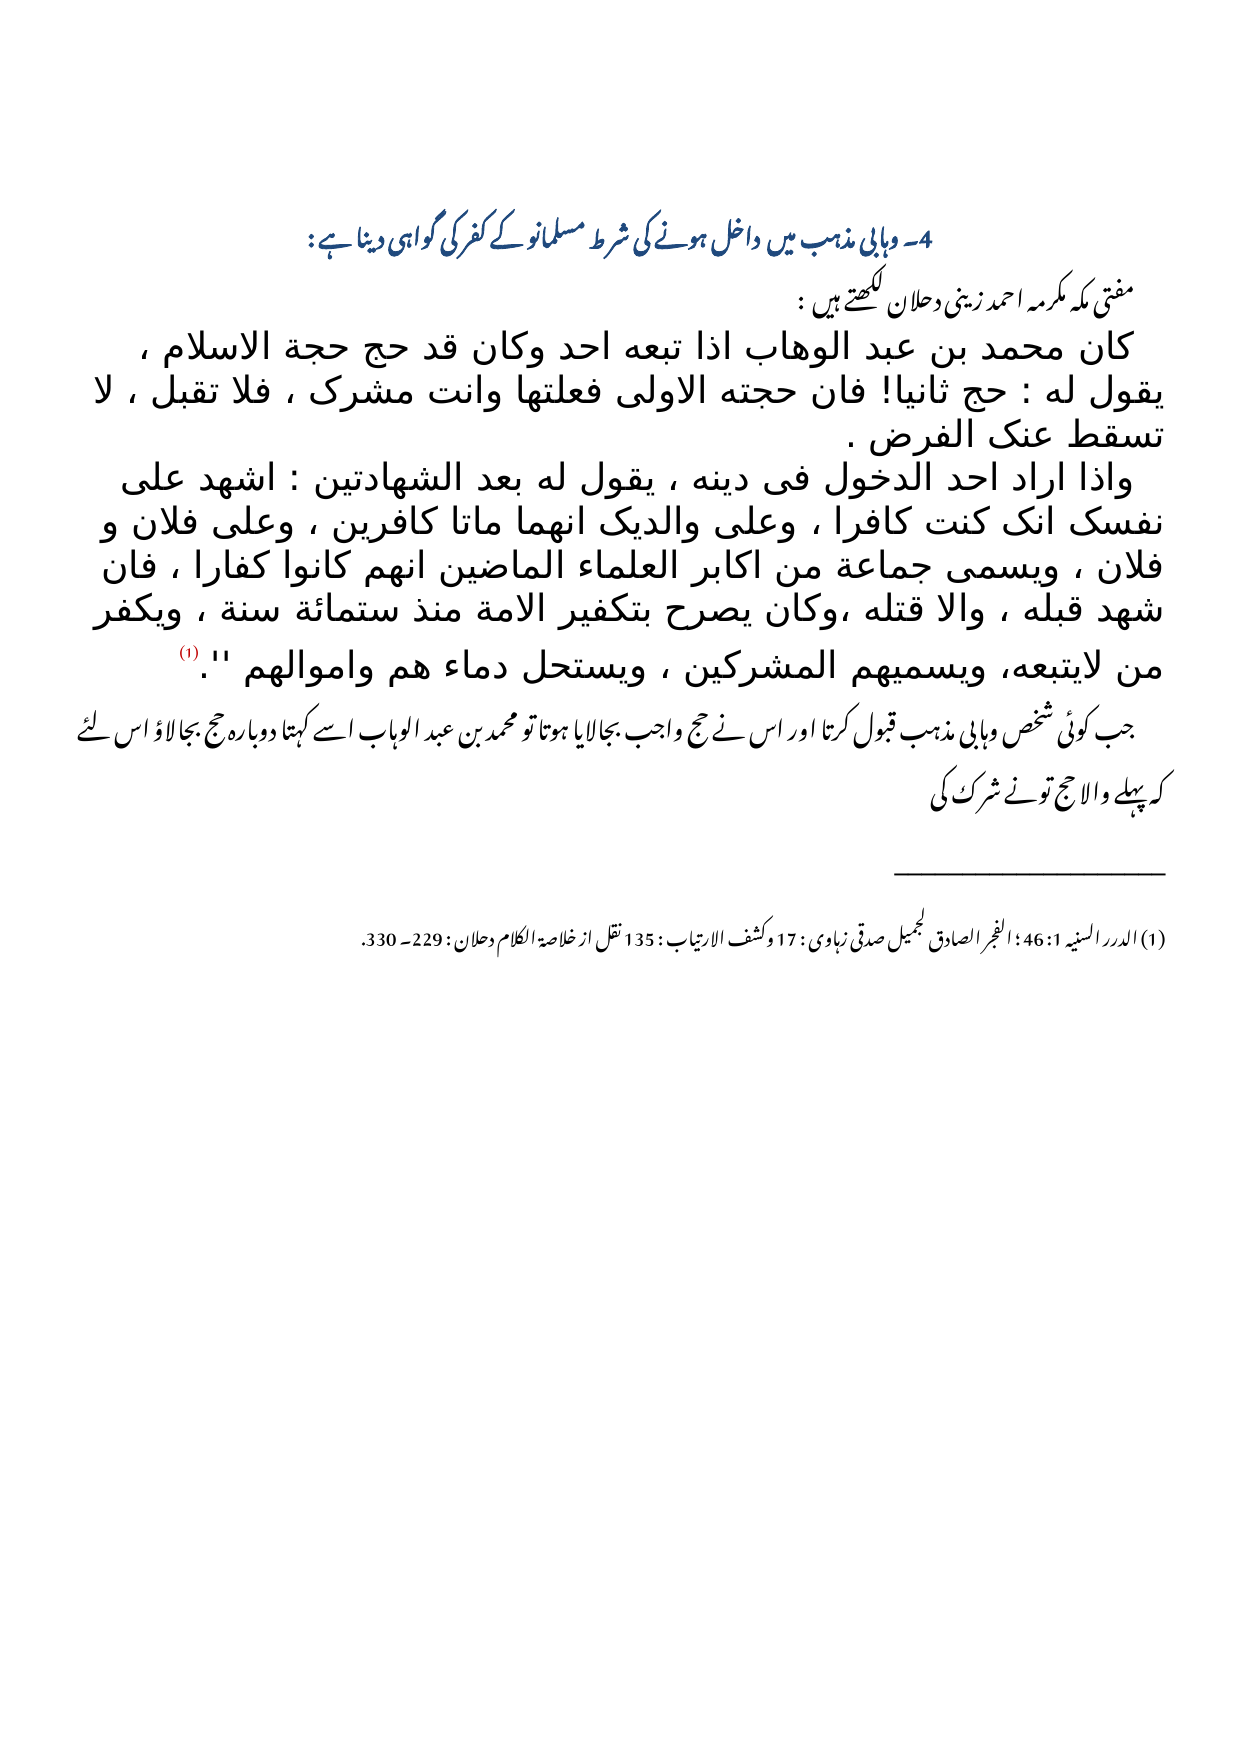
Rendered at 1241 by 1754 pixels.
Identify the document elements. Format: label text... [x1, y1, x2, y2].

text کان محمد بن عبد الوهاب اذا تبعه احد وکان قد حج حجة الاسلام ، یقول له : حج ثانیا! فان حجته الاولی فعلتها وانت مشرک ، فلا تقبل ، لا تسقط عنک الفرض . [75, 325, 1165, 456]
text واذا اراد احد الدخول فی دینه ، یقول له بعد الشهادتین : اشهد علی نفسک انک کنت کافرا ، وعلی والدیک انهما ماتا کافرین ، وعلی فلان و فلان ، ویسمی جماعة من اکابر العلماء الماضین انهم کانوا کفارا ، فان شهد قبله ، والا قتله ،وکان یصرح بتکفیر الامة منذ ستمائة سنة ، ویکفر من لایتبعه، ویسمیهم المشرکین ، ویستحل دماء هم واموالهم ''.(1) [75, 456, 1165, 693]
subtitle 4۔ وہابی مذہب میں داخل ہونے کی شر ط مسلمانو کے کفر کی گواہی دینا ہے : [75, 200, 1165, 262]
text (1) الدرر السنیہ 1: 46 ؛ الفجر الصادق لجمیل صدقی زہاوی : 17 وکشف الارتیاب : 135 نقل از خلاصة الکلام دحلان : 229۔ 330. [75, 911, 1165, 958]
text ____________________ [75, 818, 1165, 886]
text جب کوئی شخص وہابی مذہب قبول کرتا اور اس نے حج واجب بجالایا ہوتا تو محمد بن عبد الوہاب اسے کہتا دوبارہ حج بجالاؤ اس لئے کہ پہلے والا حج تونے شرک کی [75, 693, 1165, 818]
text مفتی مکہ مکرمہ احمد زینی دحلان لکھتے ہیں : [75, 262, 1165, 325]
